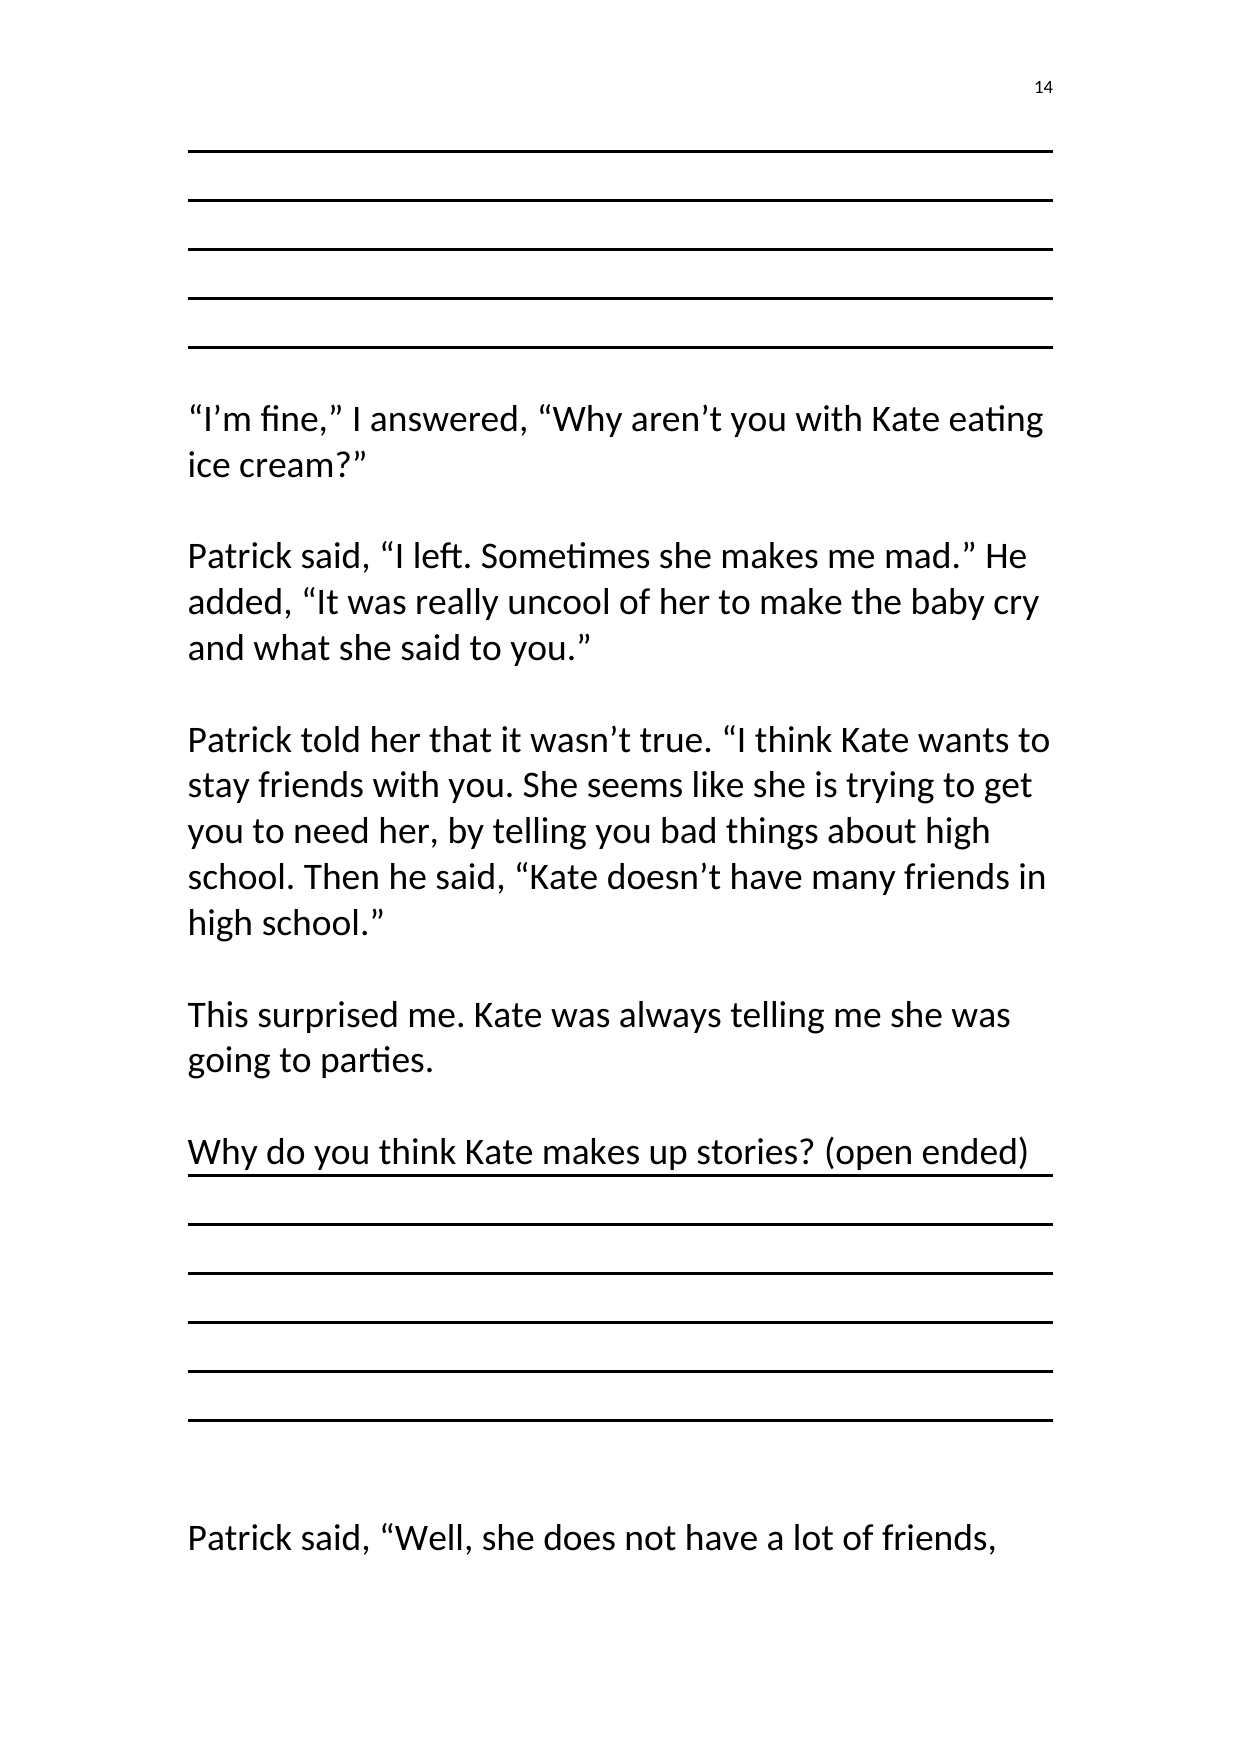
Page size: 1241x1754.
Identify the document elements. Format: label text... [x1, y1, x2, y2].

list Patrick told her that it wasn’t true. “I think Kate wants to stay friends with you. She seems like she is trying to get you to need her, by telling you bad things about high school. Then he said, “Kate doesn’t have many friends in high school.” [187, 716, 1053, 945]
list “I’m fine,” I answered, “Why aren’t you with Kate eating ice cream?” [187, 395, 1053, 486]
list Why do you think Kate makes up stories? (open ended) [187, 1128, 1053, 1174]
list Patrick said, “I left. Sometimes she makes me mad.” He added, “It was really uncool of her to make the baby cry and what she said to you.” [187, 532, 1053, 670]
list This surprised me. Kate was always telling me she was going to parties. [187, 991, 1053, 1082]
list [187, 1513, 1053, 1559]
